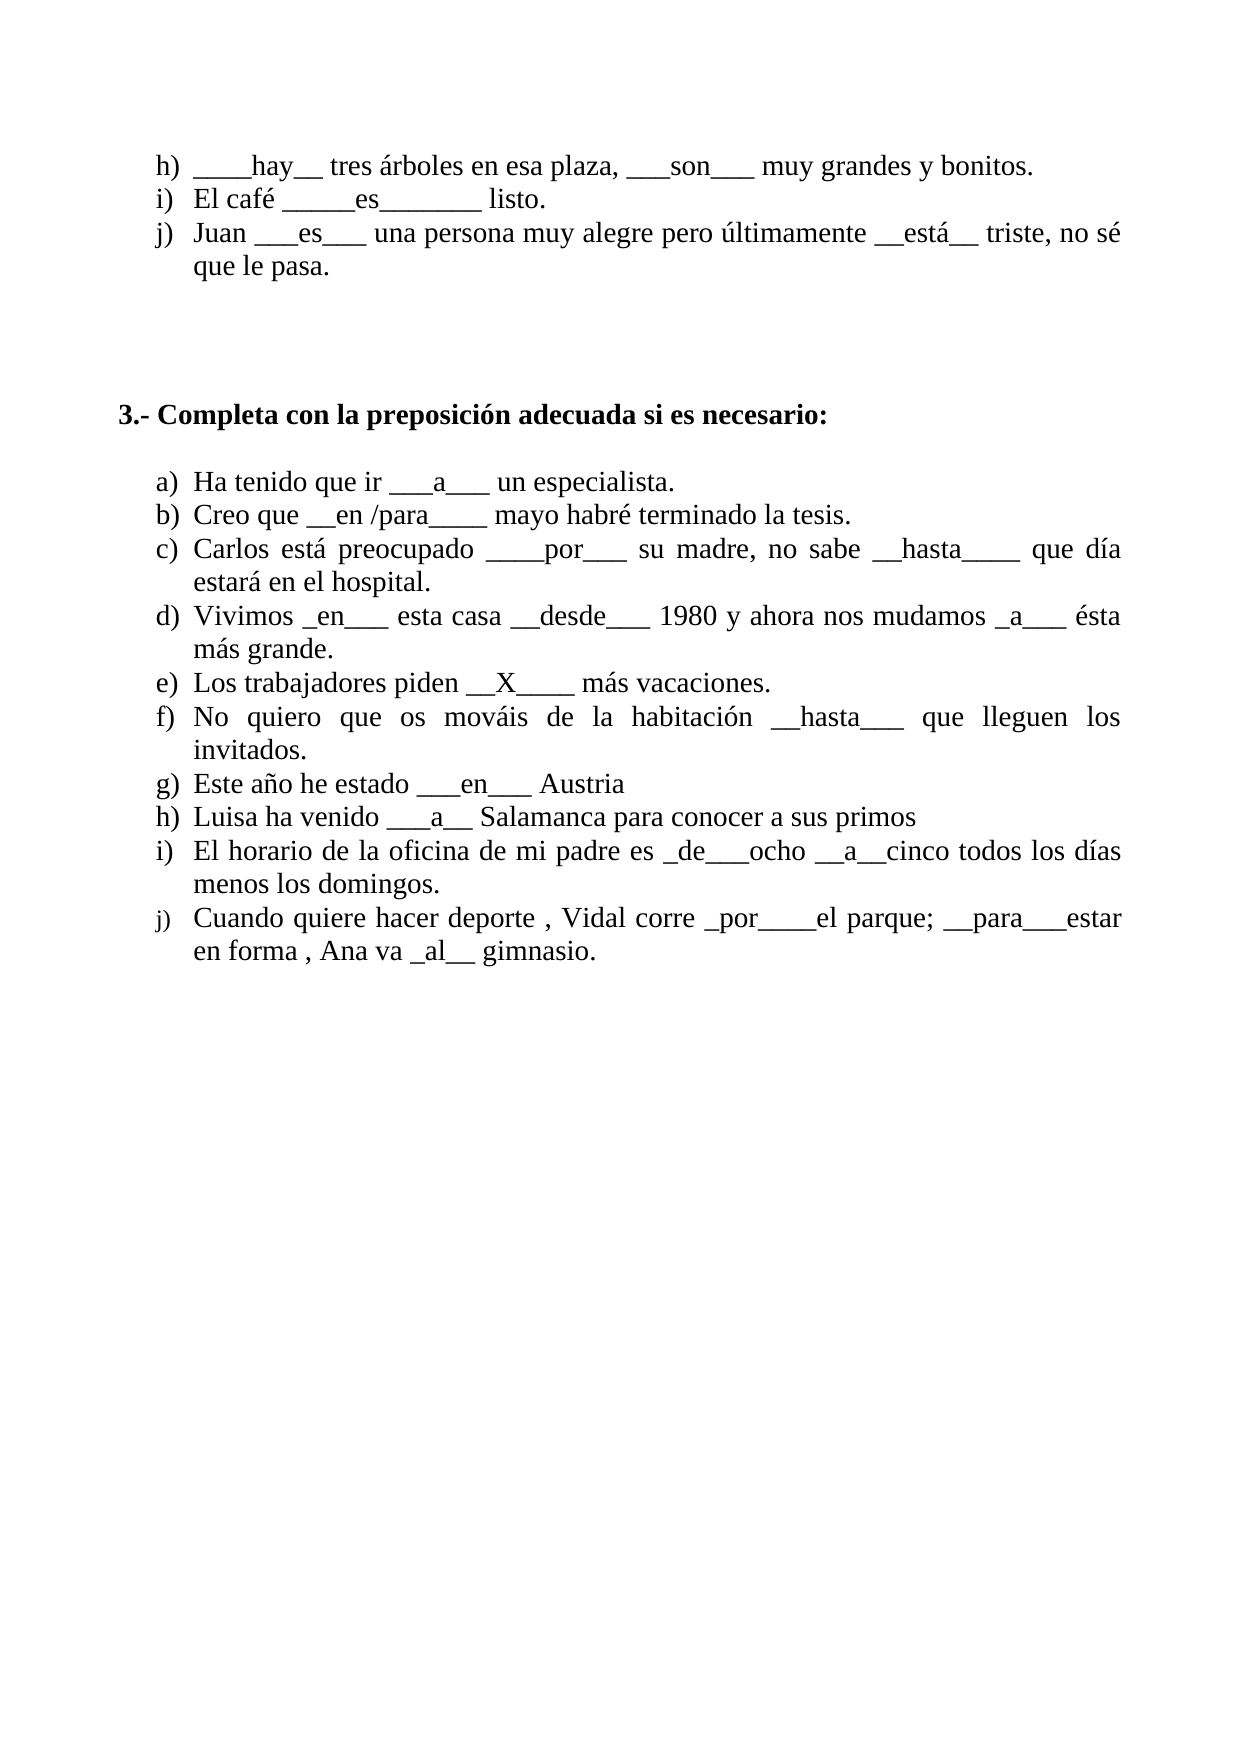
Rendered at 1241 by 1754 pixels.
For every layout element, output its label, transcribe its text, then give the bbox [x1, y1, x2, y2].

list Los trabajadores piden __X____ más vacaciones. [156, 665, 1122, 699]
list No quiero que os mováis de la habitación __hasta___ que lleguen los invitados. [156, 699, 1122, 766]
list Ha tenido que ir ___a___ un especialista. [156, 464, 1122, 497]
list Luisa ha venido ___a__ Salamanca para conocer a sus primos [156, 799, 1122, 833]
list Carlos está preocupado ____por___ su madre, no sabe __hasta____ que día estará en el hospital. [156, 531, 1122, 598]
list ____hay__ tres árboles en esa plaza, ___son___ muy grandes y bonitos. [156, 148, 1122, 181]
list El horario de la oficina de mi padre es _de___ocho __a__cinco todos los días menos los domingos. [156, 833, 1122, 900]
text 3.- Completa con la preposición adecuada si es necesario: [118, 397, 1122, 430]
list Vivimos _en___ esta casa __desde___ 1980 y ahora nos mudamos _a___ ésta más grande. [156, 598, 1122, 665]
list El café _____es_______ listo. [156, 181, 1122, 215]
list Creo que __en /para____ mayo habré terminado la tesis. [156, 497, 1122, 531]
list Este año he estado ___en___ Austria [156, 766, 1122, 799]
list Cuando quiere hacer deporte , Vidal corre _por____el parque; __para___estar en forma , Ana va _al__ gimnasio. [156, 900, 1122, 967]
list Juan ___es___ una persona muy alegre pero últimamente __está__ triste, no sé que le pasa. [156, 215, 1122, 282]
